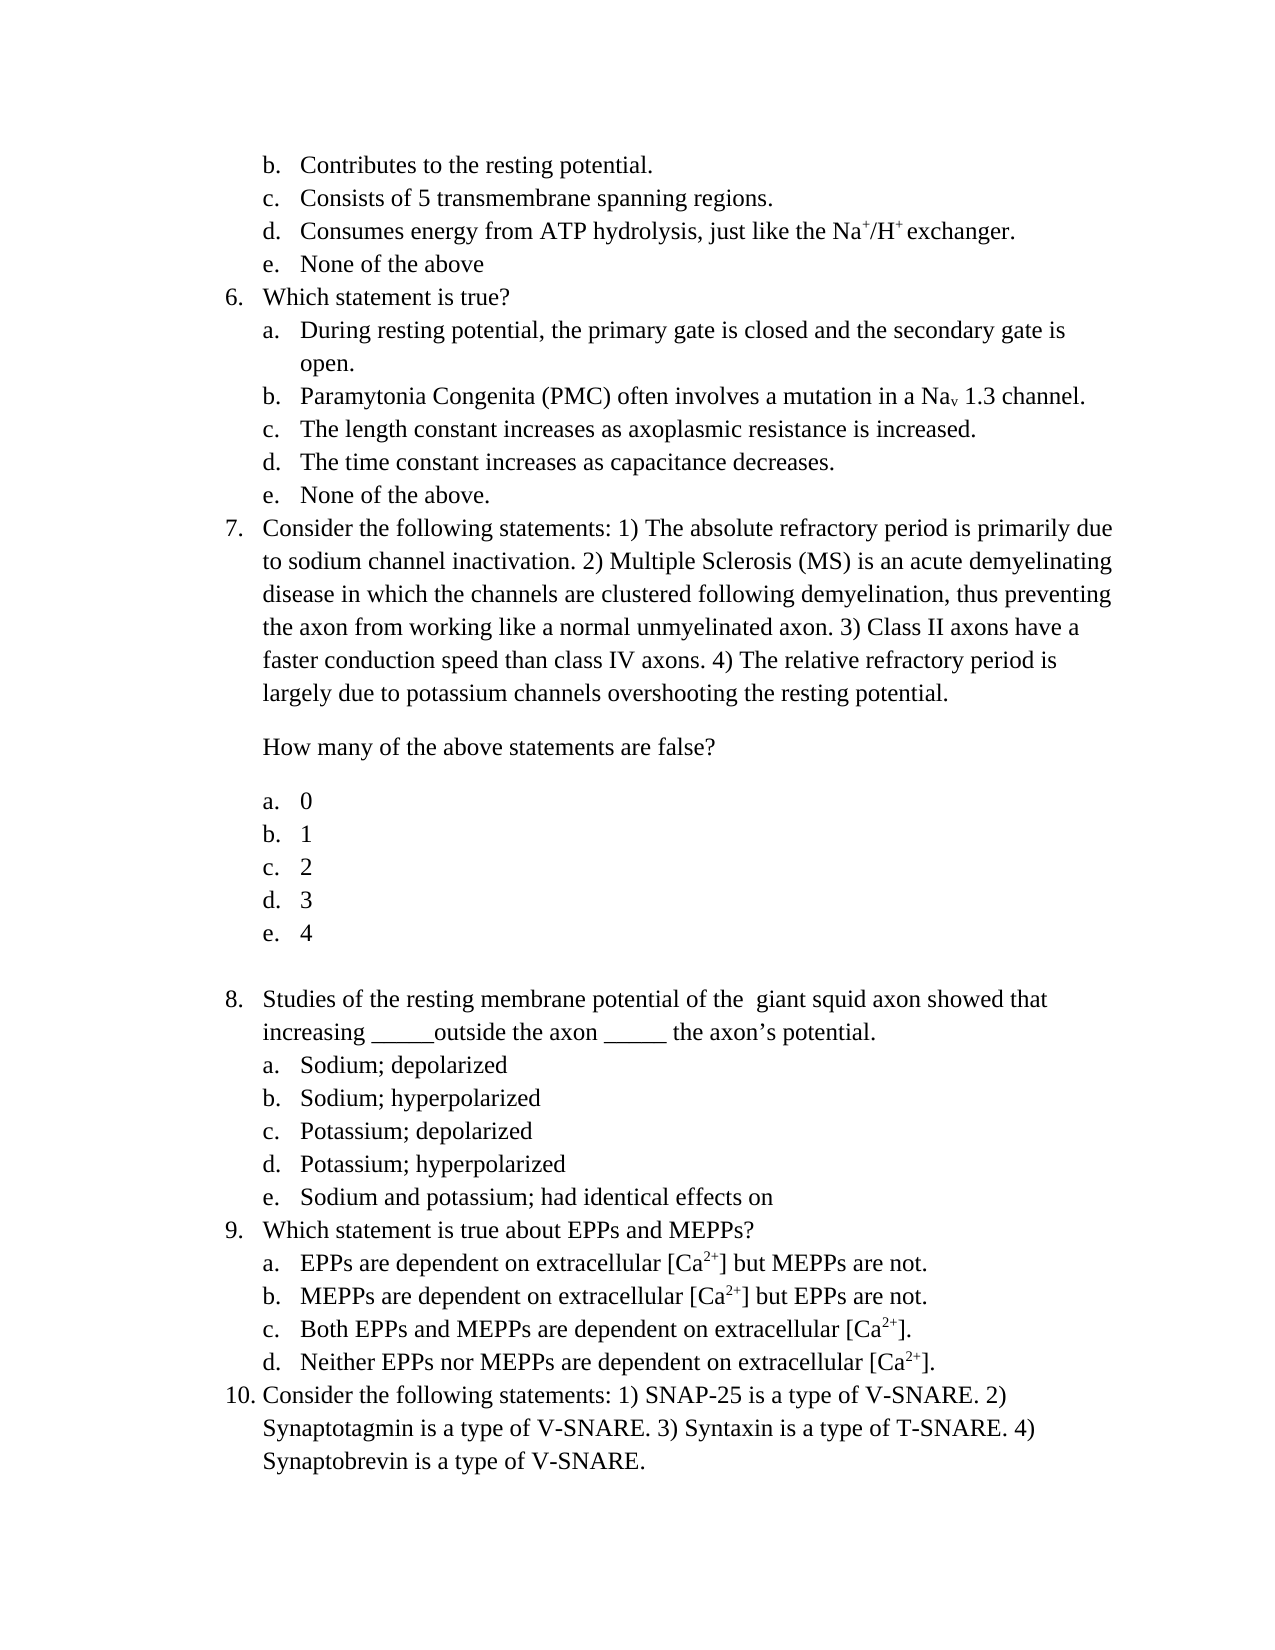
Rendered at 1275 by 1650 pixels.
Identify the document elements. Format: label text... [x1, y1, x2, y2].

list 2 [262, 852, 1125, 881]
list Both EPPs and MEPPs are dependent on extracellular [Ca2+]. [262, 1314, 1125, 1343]
list Studies of the resting membrane potential of the giant squid axon showed that increasing _____outside the axon _____ the axon’s potential. [225, 984, 1125, 1046]
list None of the above. [262, 480, 1125, 509]
list Which statement is true? [225, 282, 1125, 311]
list Potassium; depolarized [262, 1116, 1125, 1145]
list Sodium; depolarized [262, 1050, 1125, 1079]
list Consists of 5 transmembrane spanning regions. [262, 183, 1125, 212]
list None of the above [262, 249, 1125, 278]
list Which statement is true about EPPs and MEPPs? [225, 1215, 1125, 1244]
list MEPPs are dependent on extracellular [Ca2+] but EPPs are not. [262, 1281, 1125, 1310]
list Sodium and potassium; had identical effects on [262, 1182, 1125, 1211]
list The time constant increases as capacitance decreases. [262, 447, 1125, 476]
text How many of the above statements are false? [262, 732, 1125, 761]
list Consider the following statements: 1) The absolute refractory period is primarily due to sodium channel inactivation. 2) Multiple Sclerosis (MS) is an acute demyelinating disease in which the channels are clustered following demyelination, thus preventing the axon from working like a normal unmyelinated axon. 3) Class II axons have a faster conduction speed than class IV axons. 4) The relative refractory period is largely due to potassium channels overshooting the resting potential. [225, 513, 1125, 707]
list The length constant increases as axoplasmic resistance is increased. [262, 414, 1125, 443]
list Consider the following statements: 1) SNAP-25 is a type of V-SNARE. 2) Synaptotagmin is a type of V-SNARE. 3) Syntaxin is a type of T-SNARE. 4) Synaptobrevin is a type of V-SNARE. [225, 1380, 1125, 1475]
list 4 [262, 918, 1125, 947]
list 3 [262, 885, 1125, 914]
list Consumes energy from ATP hydrolysis, just like the Na+/H+ exchanger. [262, 216, 1125, 245]
list During resting potential, the primary gate is closed and the secondary gate is open. [262, 315, 1125, 377]
list 0 [262, 786, 1125, 815]
list Neither EPPs nor MEPPs are dependent on extracellular [Ca2+]. [262, 1347, 1125, 1376]
list EPPs are dependent on extracellular [Ca2+] but MEPPs are not. [262, 1248, 1125, 1277]
list Sodium; hyperpolarized [262, 1083, 1125, 1112]
list 1 [262, 819, 1125, 848]
list Potassium; hyperpolarized [262, 1149, 1125, 1178]
list Paramytonia Congenita (PMC) often involves a mutation in a Nav 1.3 channel. [262, 381, 1125, 410]
list Contributes to the resting potential. [262, 150, 1125, 179]
